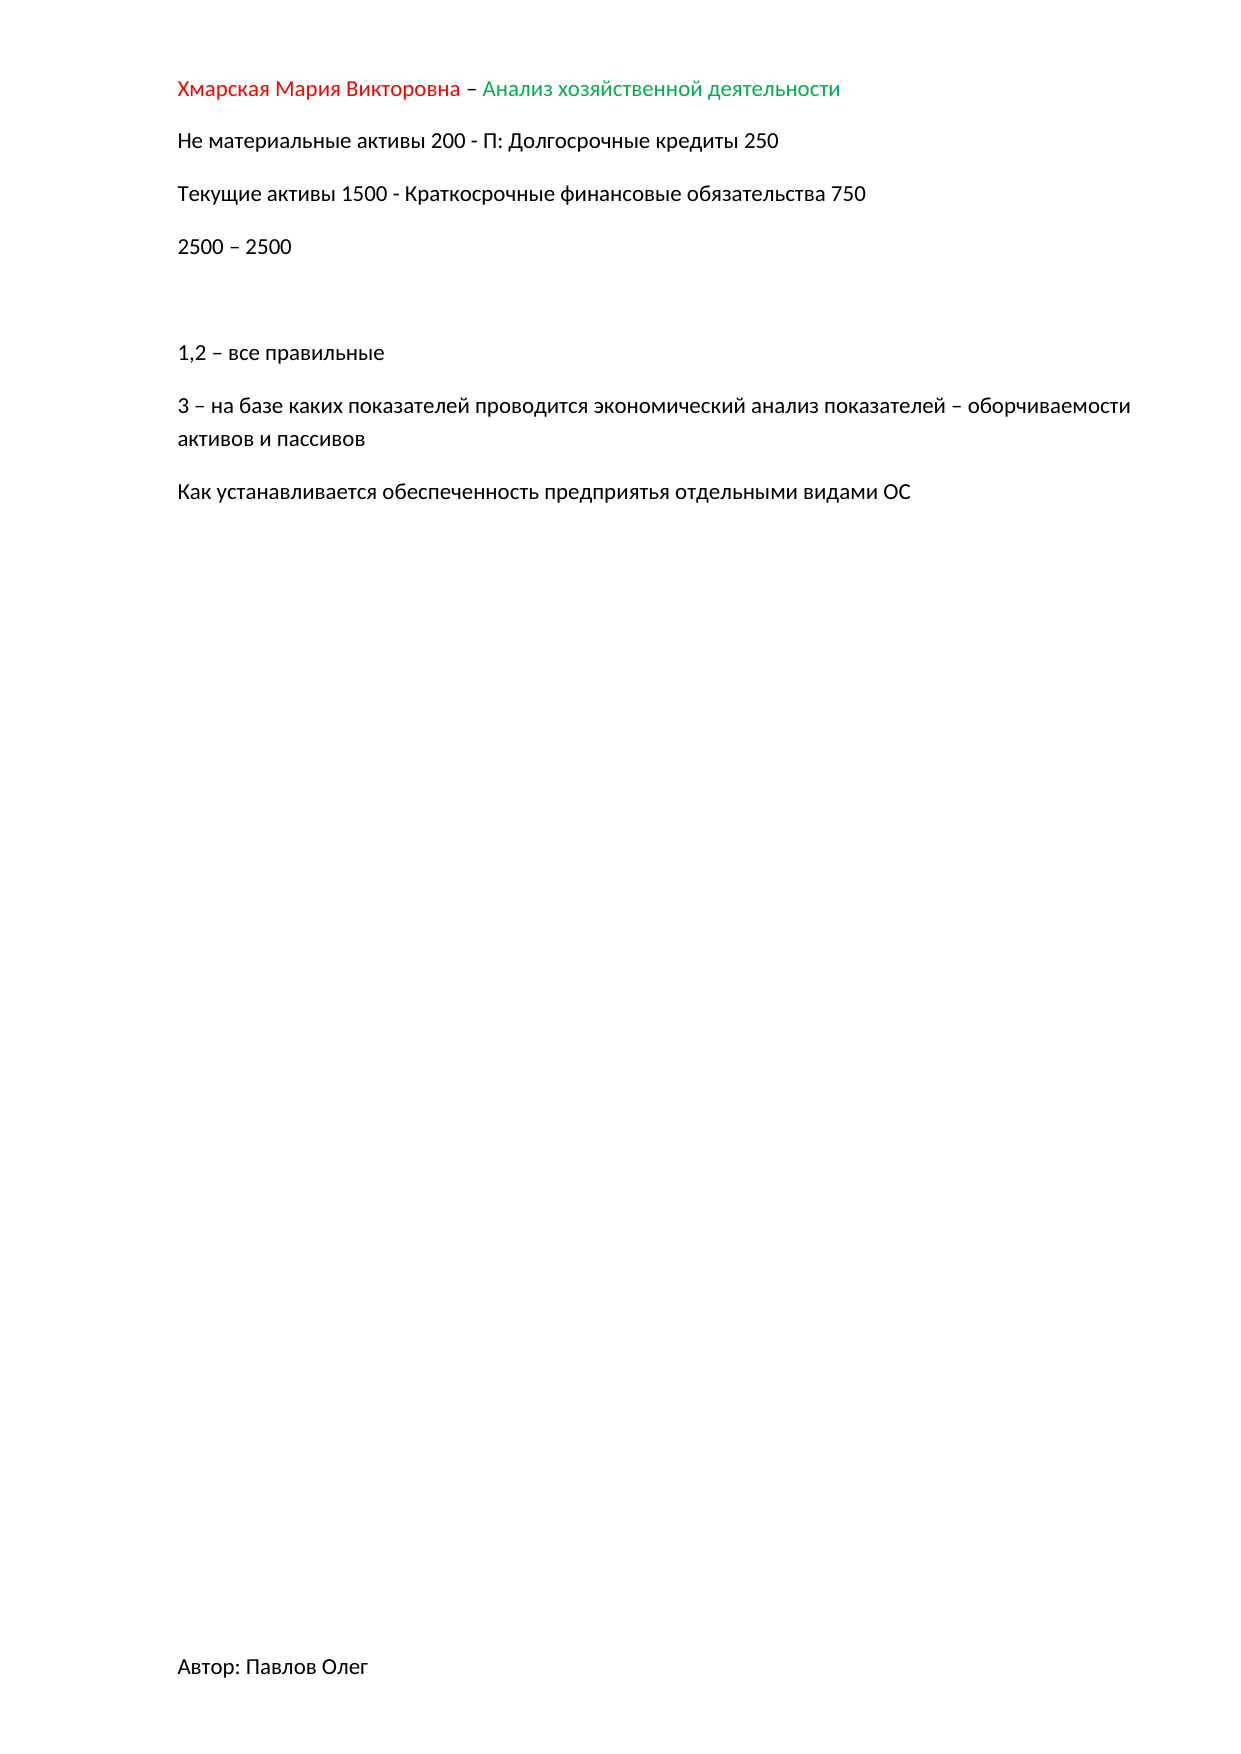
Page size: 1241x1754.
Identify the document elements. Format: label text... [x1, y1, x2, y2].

text 2500 – 2500 [177, 232, 1152, 261]
text 1,2 – все правильные [177, 338, 1152, 367]
text Не материальные активы 200 - П: Долгосрочные кредиты 250 [177, 126, 1152, 154]
text Текущие активы 1500 - Краткосрочные финансовые обязательства 750 [177, 179, 1152, 207]
text 3 – на базе каких показателей проводится экономический анализ показателей – оборчиваемости активов и пассивов [177, 392, 1152, 452]
text Как устанавливается обеспеченность предприятья отдельными видами ОС [177, 477, 1152, 505]
